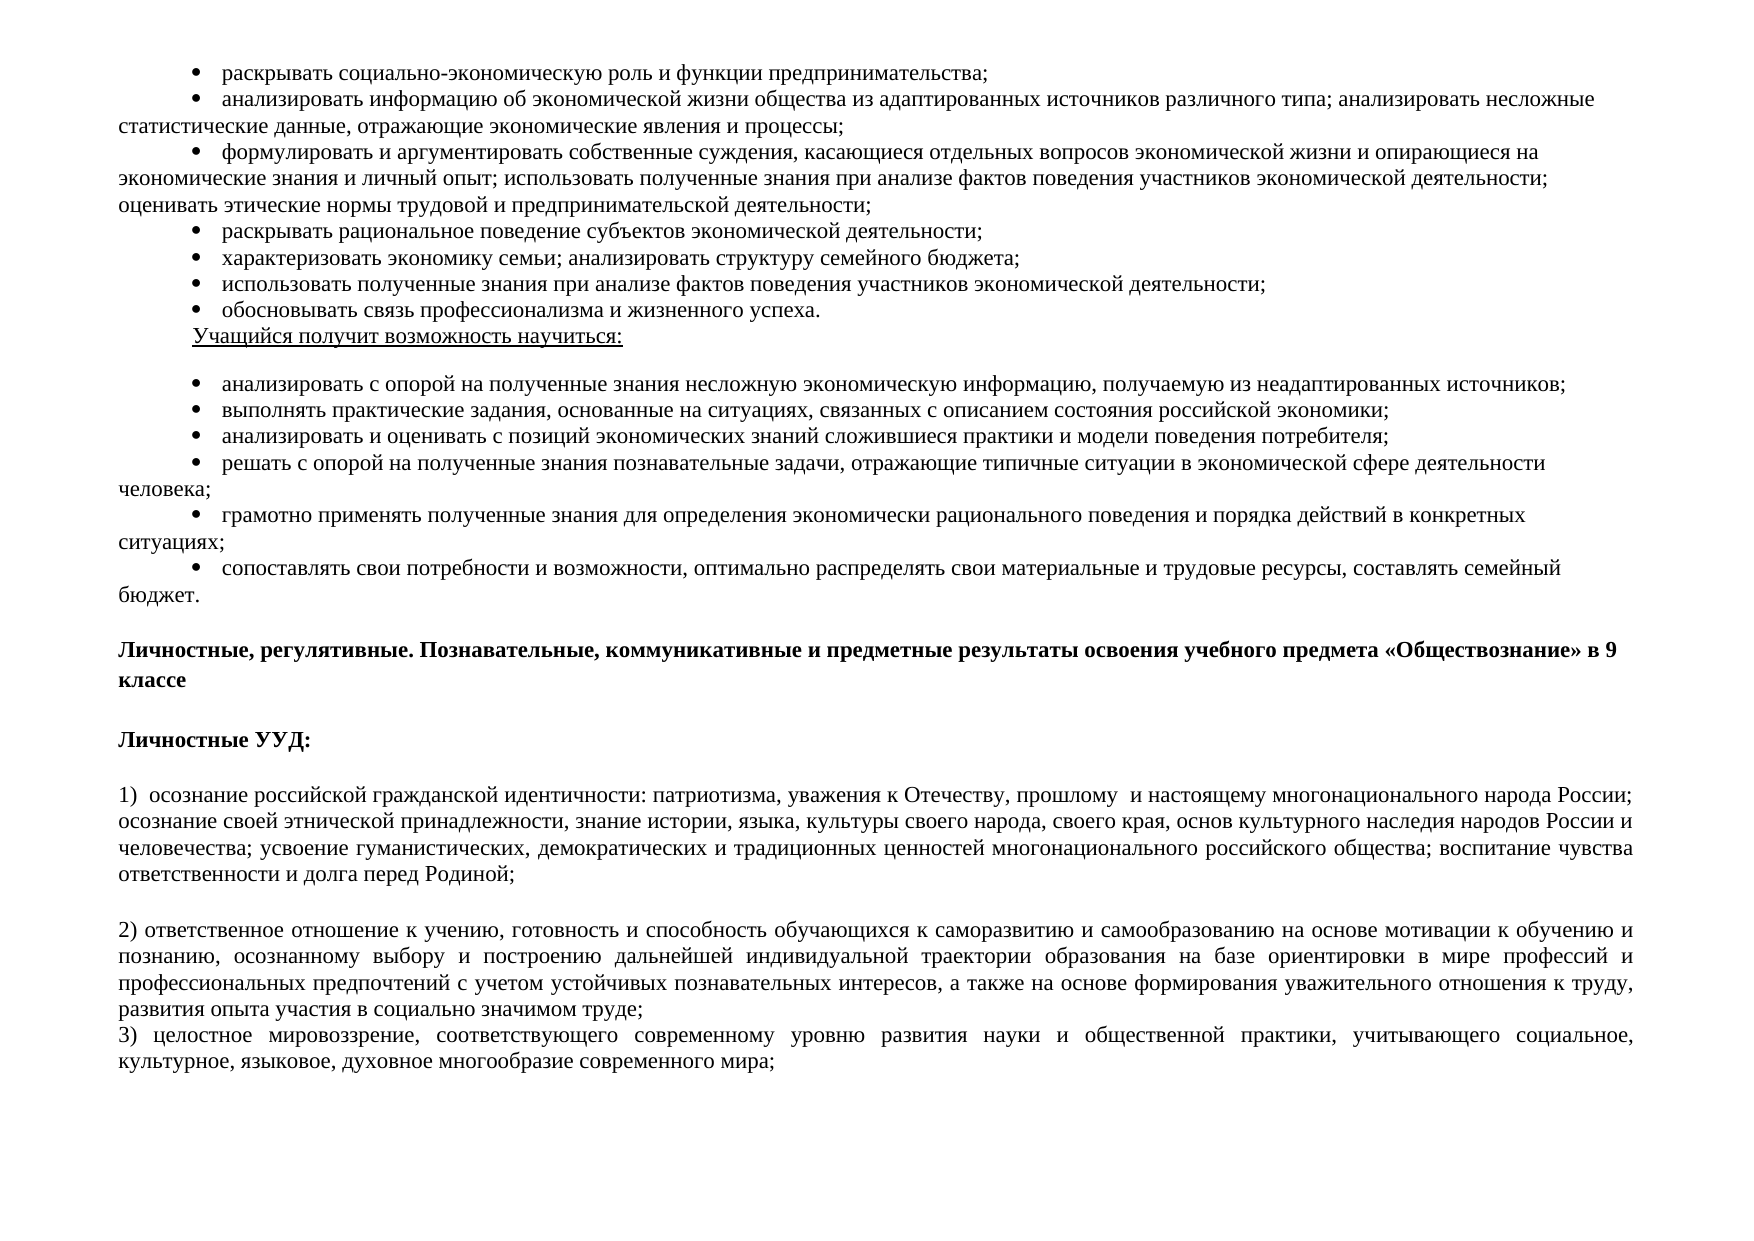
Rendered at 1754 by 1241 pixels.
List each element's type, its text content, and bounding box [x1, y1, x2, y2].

text Личностные УУД: [118, 726, 1636, 752]
list использовать полученные знания при анализе фактов поведения участников экономической деятельности; [118, 270, 1636, 296]
list решать с опорой на полученные знания познавательные задачи, отражающие типичные ситуации в экономической сфере деятельности человека; [118, 449, 1636, 502]
text 2) ответственное отношение к учению, готовность и способность обучающихся к саморазвитию и самообразованию на основе мотивации к обучению и познанию, осознанному выбору и построению дальнейшей индивидуальной траектории образования на базе ориентировки в мире профессий и профессиональных предпочтений с учетом устойчивых познавательных интересов, а также на основе формирования уважительного отношения к труду, развития опыта участия в социально значимом труде; [118, 916, 1636, 1021]
list раскрывать социально-экономическую роль и функции предпринимательства; [118, 59, 1636, 85]
text 3) целостное мировоззрение, соответствующего современному уровню развития науки и общественной практики, учитывающего социальное, культурное, языковое, духовное многообразие современного мира; [118, 1021, 1636, 1074]
list раскрывать рациональное поведение субъектов экономической деятельности; [118, 217, 1636, 243]
list анализировать с опорой на полученные знания несложную экономическую информацию, получаемую из неадаптированных источников; [118, 370, 1636, 396]
list обосновывать связь профессионализма и жизненного успеха. [118, 296, 1636, 323]
list сопоставлять свои потребности и возможности, оптимально распределять свои материальные и трудовые ресурсы, составлять семейный бюджет. [118, 554, 1636, 607]
text Учащийся получит возможность научиться: [118, 323, 1636, 349]
list выполнять практические задания, основанные на ситуациях, связанных с описанием состояния российской экономики; [118, 396, 1636, 422]
text 1) осознание российской гражданской идентичности: патриотизма, уважения к Отечеству, прошлому и настоящему многонационального народа России; осознание своей этнической принадлежности, знание истории, языка, культуры своего народа, своего края, основ культурного наследия народов России и человечества; усвоение гуманистических, демократических и традиционных ценностей многонационального российского общества; воспитание чувства ответственности и долга перед Родиной; [118, 781, 1636, 887]
list характеризовать экономику семьи; анализировать структуру семейного бюджета; [118, 243, 1636, 270]
list анализировать и оценивать с позиций экономических знаний сложившиеся практики и модели поведения потребителя; [118, 422, 1636, 449]
text Личностные, регулятивные. Познавательные, коммуникативные и предметные результаты освоения учебного предмета «Обществознание» в 9 классе [118, 636, 1636, 693]
list грамотно применять полученные знания для определения экономически рационального поведения и порядка действий в конкретных ситуациях; [118, 502, 1636, 554]
list анализировать информацию об экономической жизни общества из адаптированных источников различного типа; анализировать несложные статистические данные, отражающие экономические явления и процессы; [118, 85, 1636, 138]
list формулировать и аргументировать собственные суждения, касающиеся отдельных вопросов экономической жизни и опирающиеся на экономические знания и личный опыт; использовать полученные знания при анализе фактов поведения участников экономической деятельности; оценивать этические нормы трудовой и предпринимательской деятельности; [118, 138, 1636, 217]
